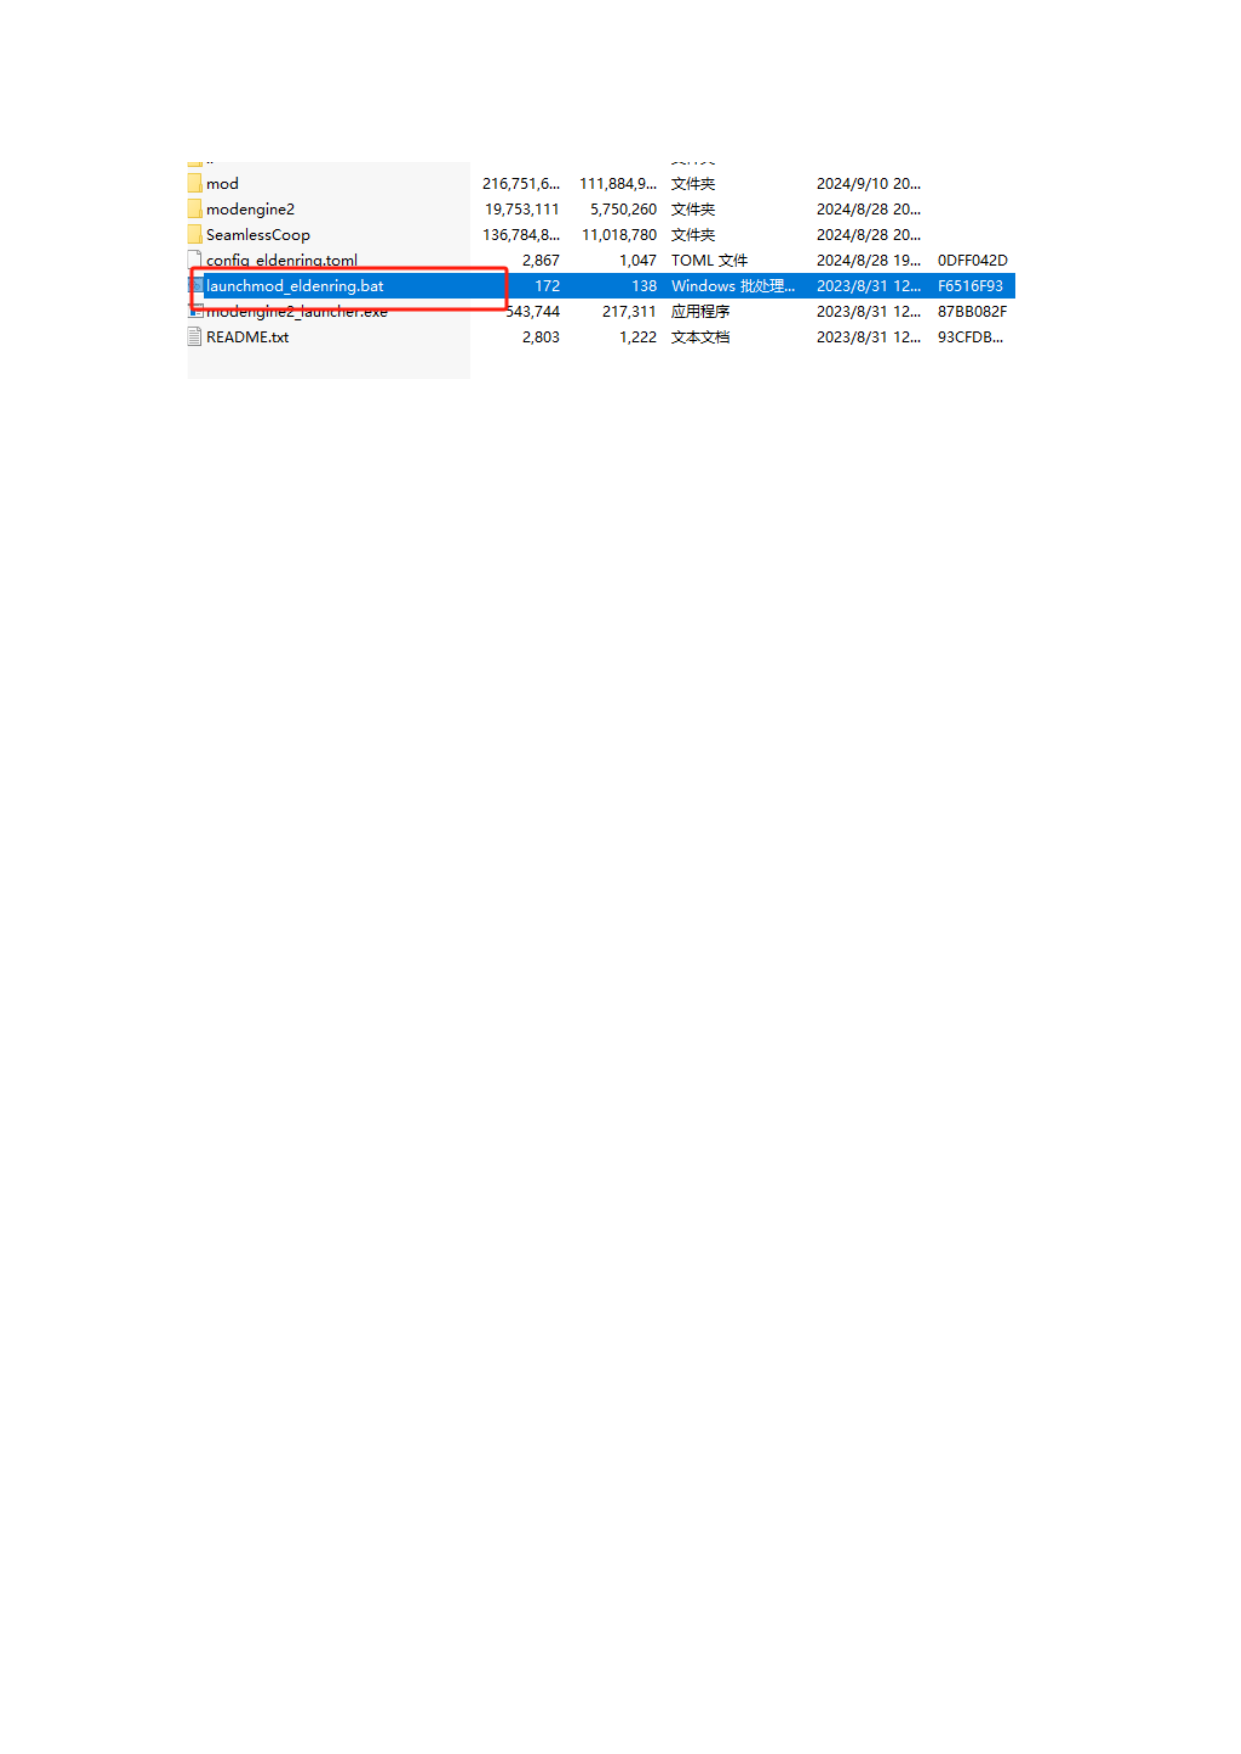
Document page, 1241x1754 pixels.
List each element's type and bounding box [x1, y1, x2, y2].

picture [187, 162, 1053, 379]
